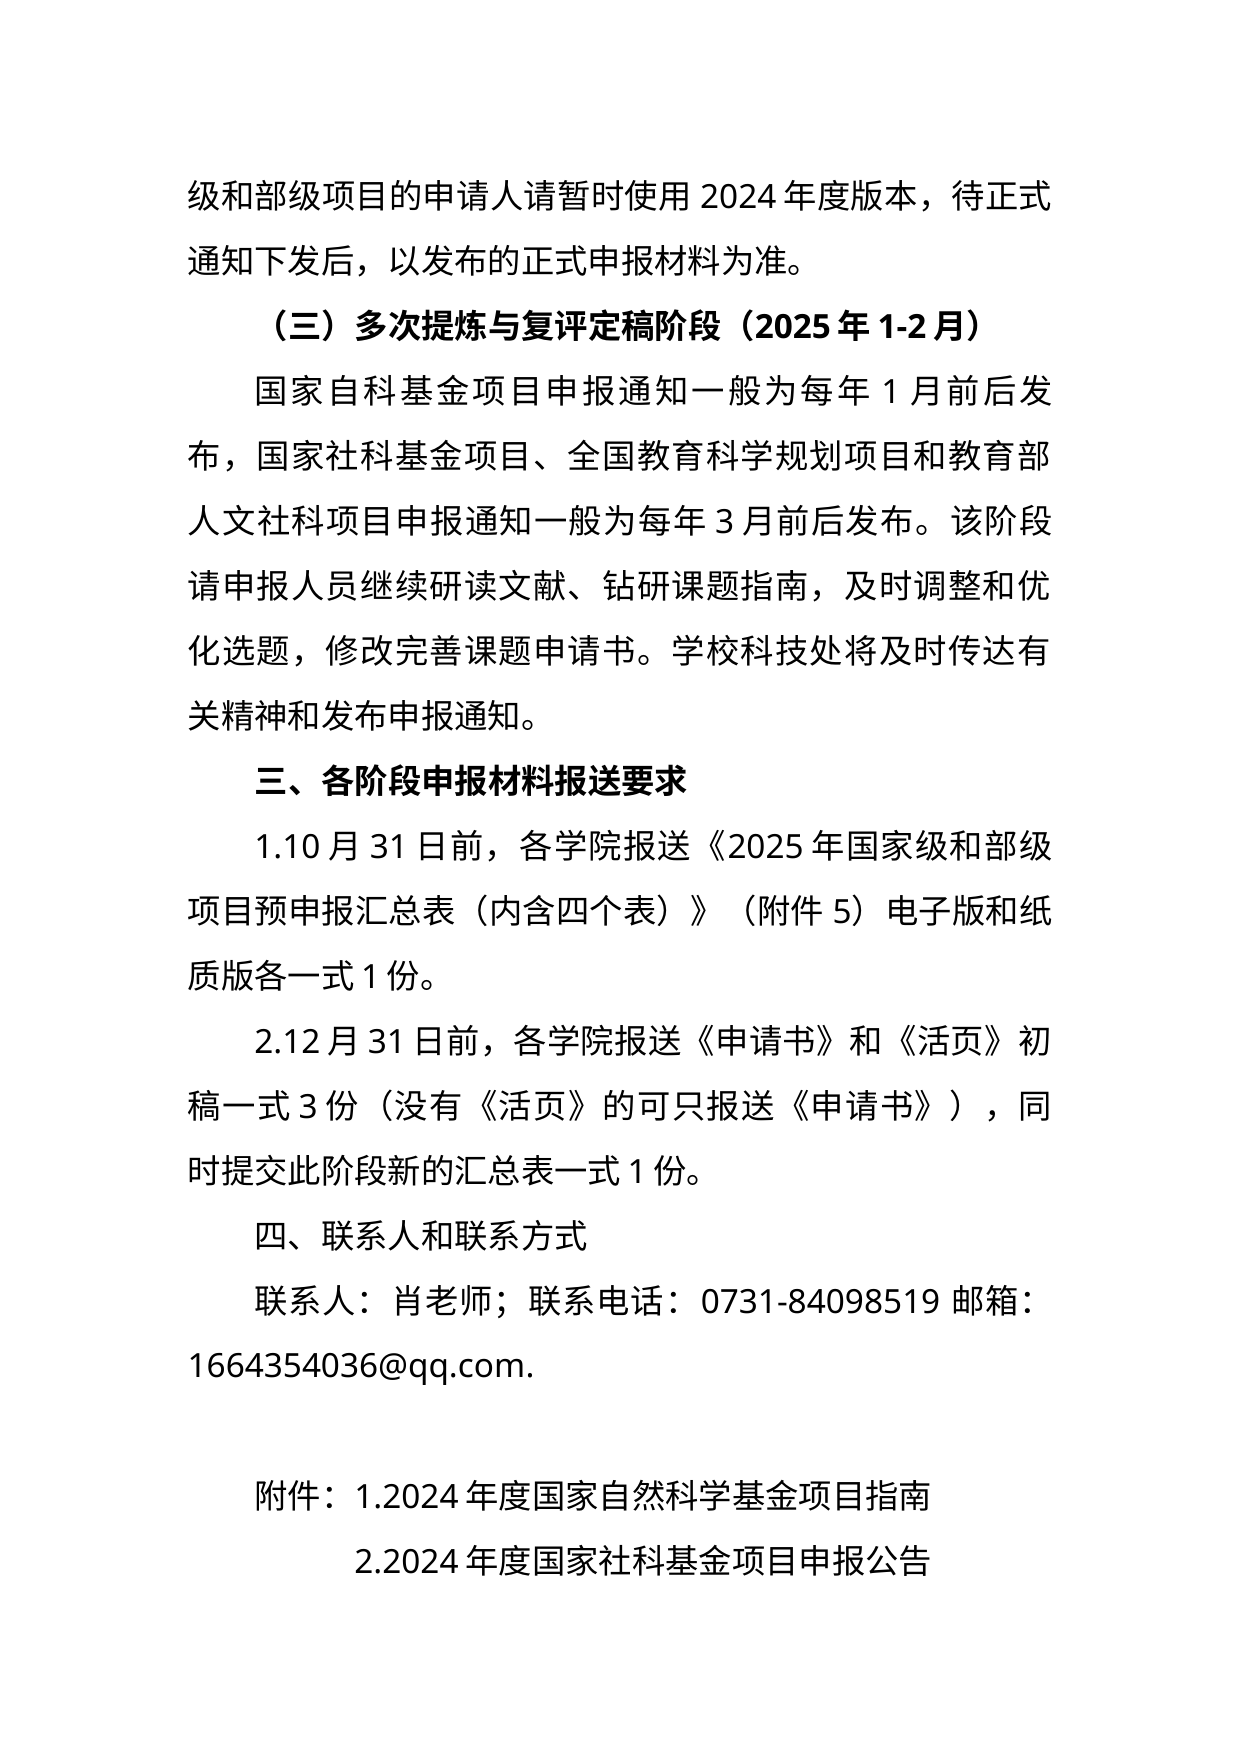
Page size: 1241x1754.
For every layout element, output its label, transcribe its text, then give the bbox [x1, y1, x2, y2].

list 1.10月31日前，各学院报送《2025年国家级和部级项目预申报汇总表（内含四个表）》（附件5）电子版和纸质版各一式1份。 [187, 812, 1053, 1007]
text 四、联系人和联系方式 [187, 1202, 1053, 1267]
list 2.2024年度国家社科基金项目申报公告 [187, 1527, 1053, 1592]
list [187, 162, 1053, 292]
list 国家自科基金项目申报通知一般为每年1月前后发布，国家社科基金项目、全国教育科学规划项目和教育部人文社科项目申报通知一般为每年3月前后发布。该阶段请申报人员继续研读文献、钻研课题指南，及时调整和优化选题，修改完善课题申请书。学校科技处将及时传达有关精神和发布申报通知。 [187, 357, 1053, 747]
list 附件：1.2024年度国家自然科学基金项目指南 [187, 1462, 1053, 1527]
text 联系人：肖老师；联系电话：0731-84098519 邮箱：1664354036@qq.com. [187, 1267, 1053, 1397]
list 2.12月31日前，各学院报送《申请书》和《活页》初稿一式3份（没有《活页》的可只报送《申请书》），同时提交此阶段新的汇总表一式1份。 [187, 1007, 1053, 1202]
list 三、各阶段申报材料报送要求 [187, 747, 1053, 812]
list （三）多次提炼与复评定稿阶段（2025年1-2月） [187, 292, 1053, 357]
